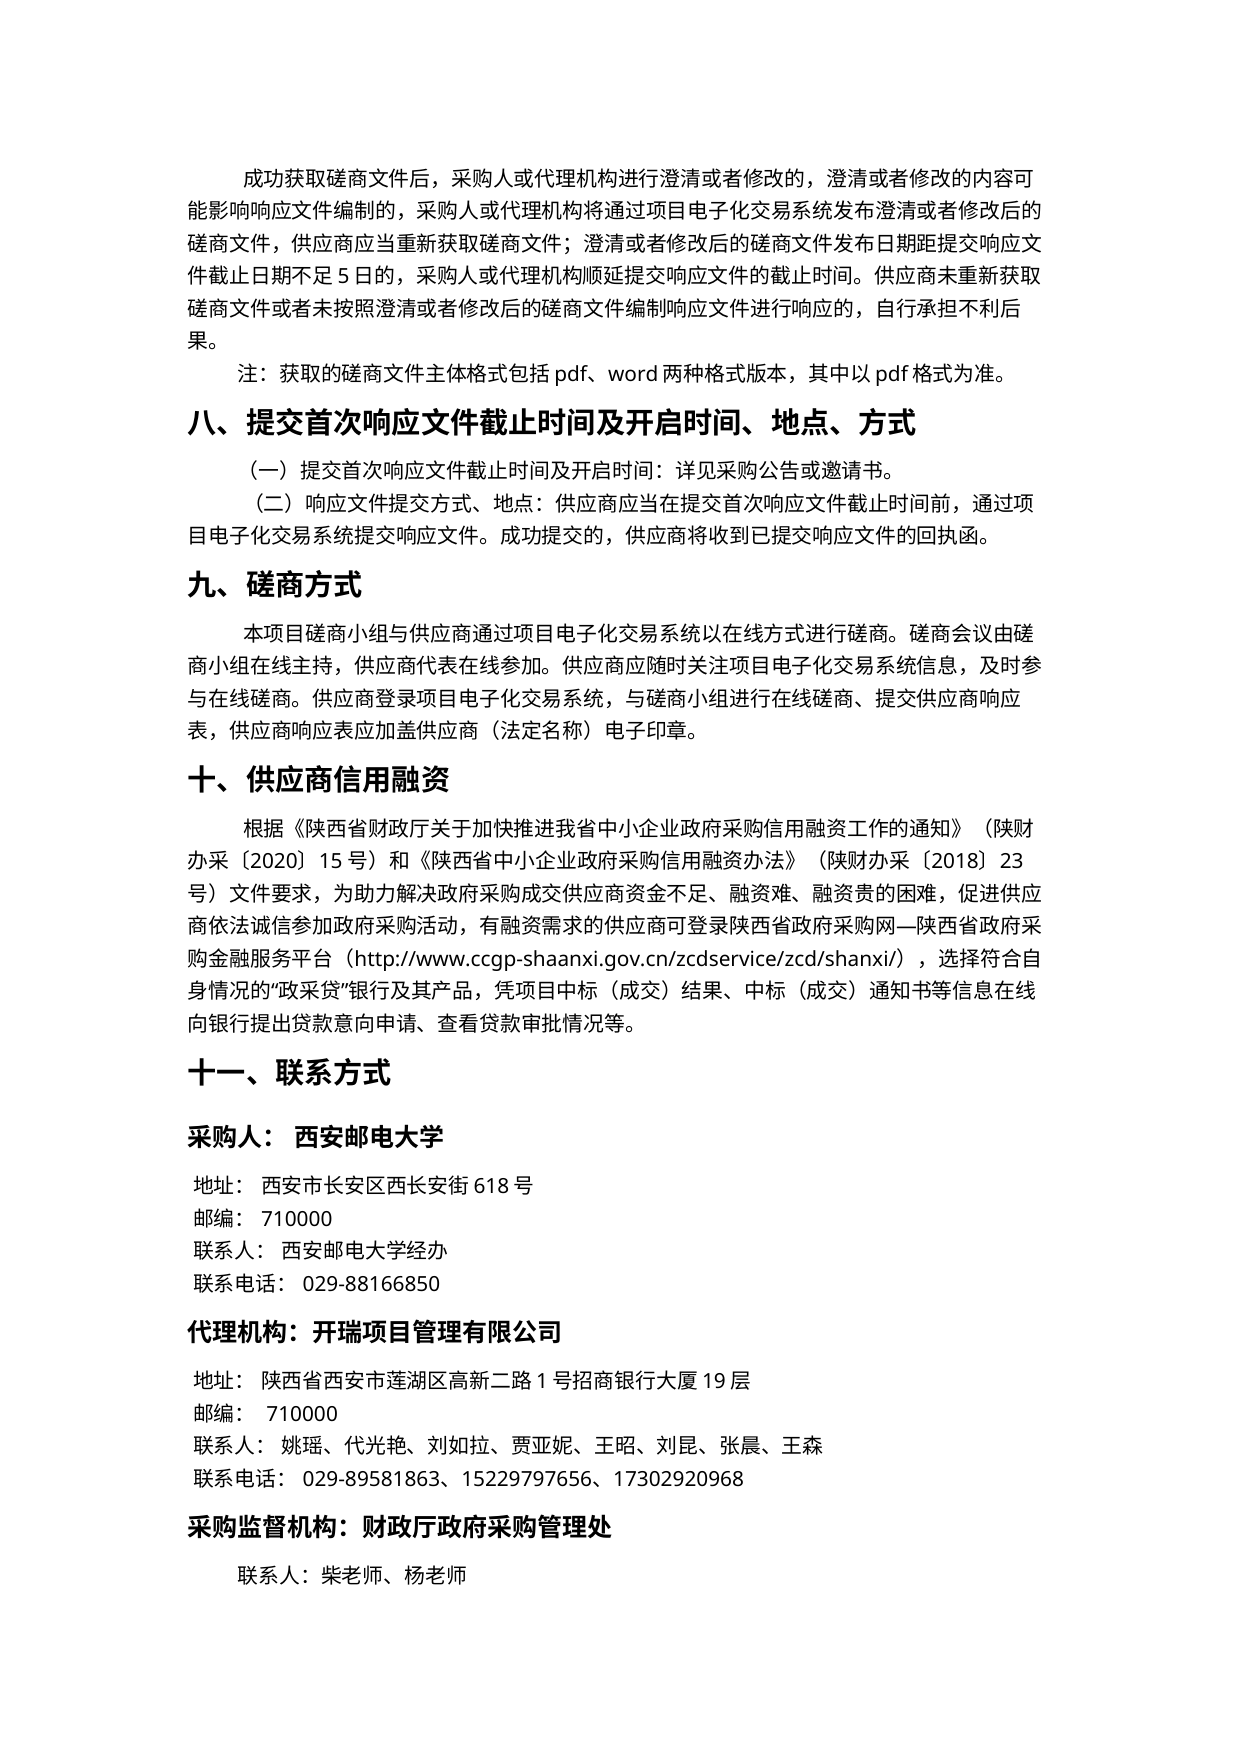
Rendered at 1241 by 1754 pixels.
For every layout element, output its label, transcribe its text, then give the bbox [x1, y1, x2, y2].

text 九、磋商方式 [187, 552, 1053, 617]
text 邮编： 710000 [187, 1202, 1053, 1234]
text 十、供应商信用融资 [187, 747, 1053, 812]
text （一）提交首次响应文件截止时间及开启时间：详见采购公告或邀请书。 [187, 454, 1053, 487]
text 地址： 陕西省西安市莲湖区高新二路1号招商银行大厦19层 [187, 1364, 1053, 1397]
text 联系电话： 029-88166850 [187, 1267, 1053, 1299]
text 十一、联系方式 [187, 1039, 1053, 1104]
text 八、提交首次响应文件截止时间及开启时间、地点、方式 [187, 389, 1053, 454]
text 注：获取的磋商文件主体格式包括pdf、word两种格式版本，其中以pdf格式为准。 [187, 357, 1053, 389]
text 地址： 西安市长安区西长安街618号 [187, 1169, 1053, 1202]
text 代理机构：开瑞项目管理有限公司 [187, 1299, 1053, 1364]
text 采购人： 西安邮电大学 [187, 1104, 1053, 1169]
text 联系人：柴老师、杨老师 [187, 1559, 1053, 1592]
text 成功获取磋商文件后，采购人或代理机构进行澄清或者修改的，澄清或者修改的内容可能影响响应文件编制的，采购人或代理机构将通过项目电子化交易系统发布澄清或者修改后的磋商文件，供应商应当重新获取磋商文件；澄清或者修改后的磋商文件发布日期距提交响应文件截止日期不足5日的，采购人或代理机构顺延提交响应文件的截止时间。供应商未重新获取磋商文件或者未按照澄清或者修改后的磋商文件编制响应文件进行响应的，自行承担不利后果。 [187, 162, 1053, 357]
text 本项目磋商小组与供应商通过项目电子化交易系统以在线方式进行磋商。磋商会议由磋商小组在线主持，供应商代表在线参加。供应商应随时关注项目电子化交易系统信息，及时参与在线磋商。供应商登录项目电子化交易系统，与磋商小组进行在线磋商、提交供应商响应表，供应商响应表应加盖供应商（法定名称）电子印章。 [187, 617, 1053, 747]
text （二）响应文件提交方式、地点：供应商应当在提交首次响应文件截止时间前，通过项目电子化交易系统提交响应文件。成功提交的，供应商将收到已提交响应文件的回执函。 [187, 487, 1053, 552]
text 联系人： 西安邮电大学经办 [187, 1234, 1053, 1267]
text 根据《陕西省财政厅关于加快推进我省中小企业政府采购信用融资工作的通知》（陕财办采〔2020〕15 号）和《陕西省中小企业政府采购信用融资办法》（陕财办采〔2018〕23 号）文件要求，为助力解决政府采购成交供应商资金不足、融资难、融资贵的困难，促进供应商依法诚信参加政府采购活动，有融资需求的供应商可登录陕西省政府采购网—陕西省政府采购金融服务平台（http://www.ccgp-shaanxi.gov.cn/zcdservice/zcd/shanxi/），选择符合自身情况的“政采贷”银行及其产品，凭项目中标（成交）结果、中标（成交）通知书等信息在线向银行提出贷款意向申请、查看贷款审批情况等。 [187, 812, 1053, 1039]
text 采购监督机构：财政厅政府采购管理处 [187, 1494, 1053, 1559]
text 邮编： 710000 [187, 1397, 1053, 1429]
text 联系人： 姚瑶、代光艳、刘如拉、贾亚妮、王昭、刘昆、张晨、王森 [187, 1429, 1053, 1462]
text 联系电话： 029-89581863、15229797656、17302920968 [187, 1462, 1053, 1494]
